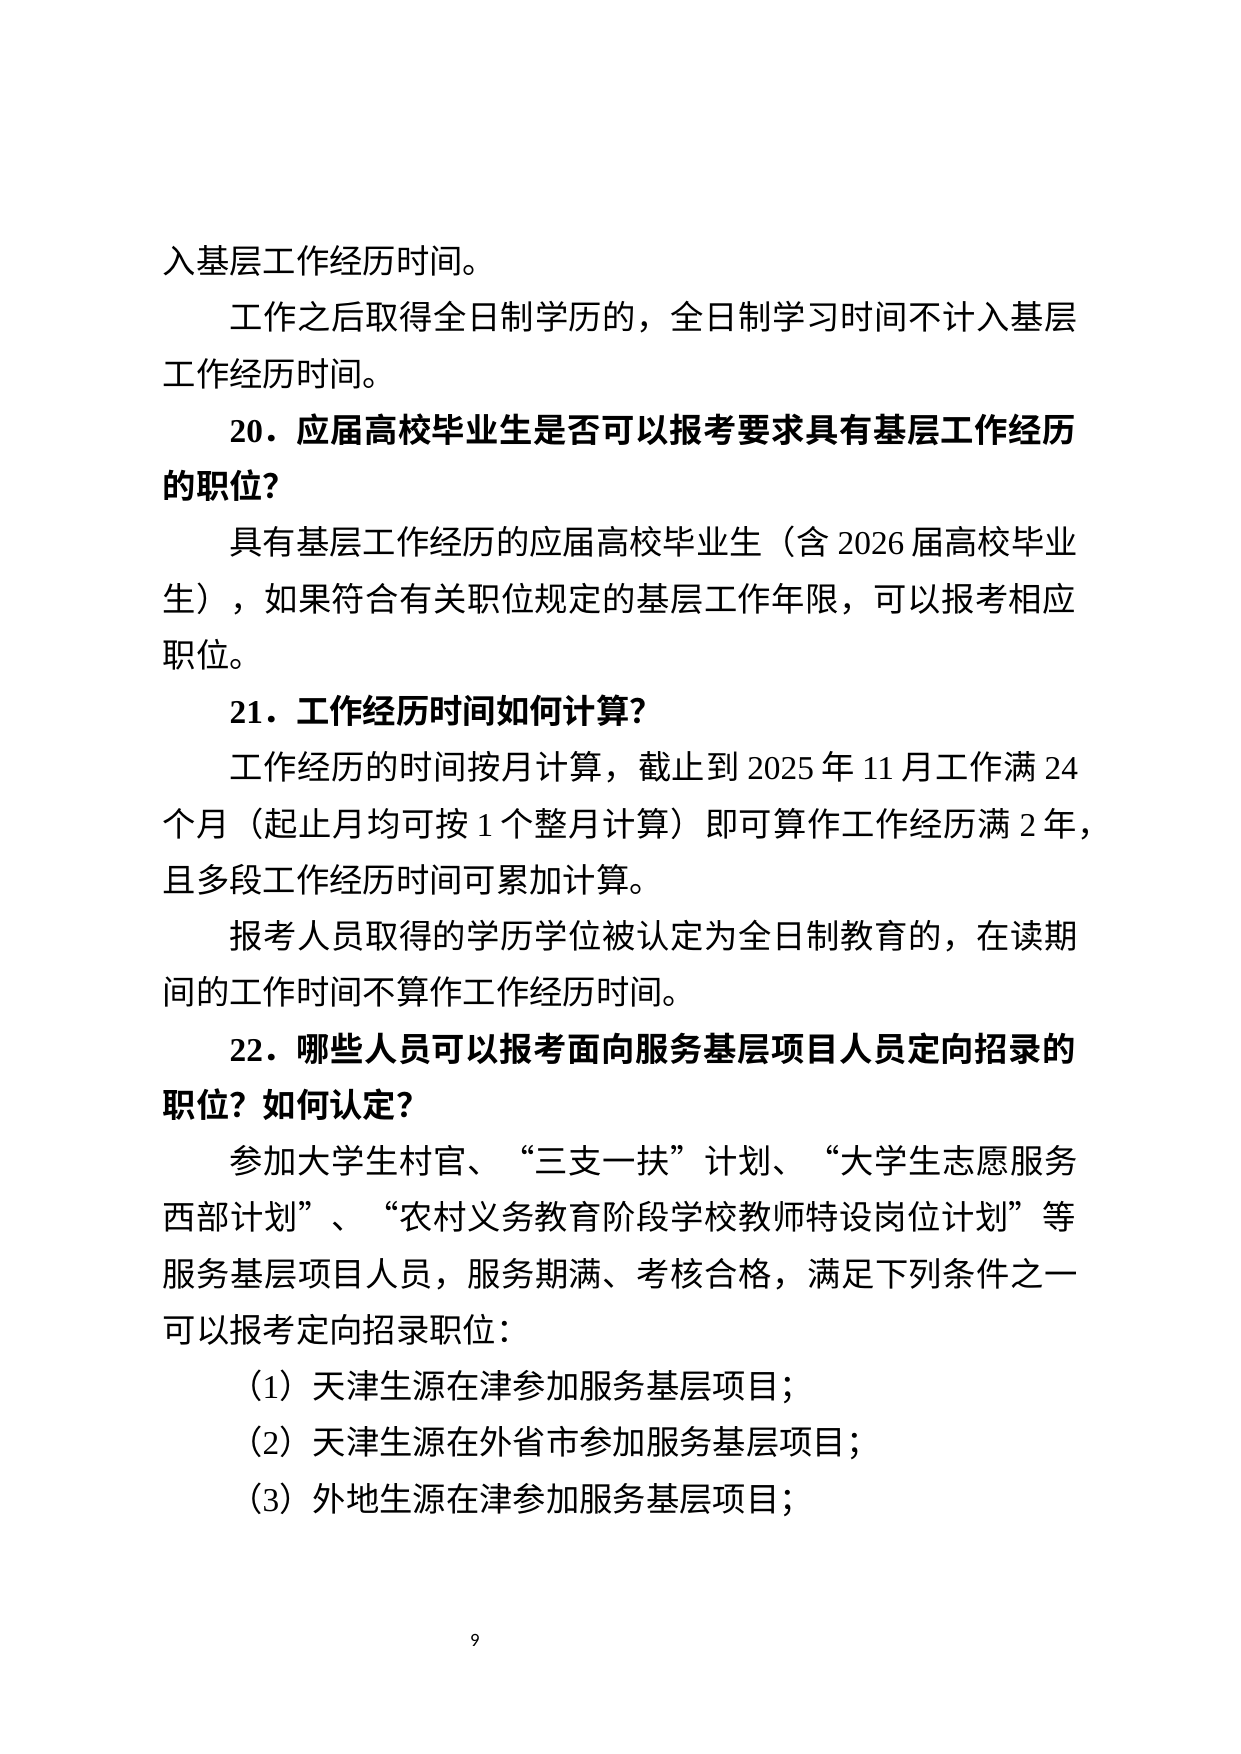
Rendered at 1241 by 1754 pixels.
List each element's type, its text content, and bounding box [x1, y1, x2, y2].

text （2）天津生源在外省市参加服务基层项目； [162, 1410, 1078, 1466]
text （3）外地生源在津参加服务基层项目； [162, 1466, 1078, 1522]
list 哪些人员可以报考面向服务基层项目人员定向招录的职位？如何认定？ [162, 1016, 1078, 1128]
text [162, 228, 1078, 285]
list 应届高校毕业生是否可以报考要求具有基层工作经历的职位？ [162, 397, 1078, 510]
list 工作经历时间如何计算？ [162, 678, 1078, 735]
text 工作之后取得全日制学历的，全日制学习时间不计入基层工作经历时间。 [162, 285, 1078, 397]
text 具有基层工作经历的应届高校毕业生（含2026届高校毕业生），如果符合有关职位规定的基层工作年限，可以报考相应职位。 [162, 510, 1078, 678]
list 工作经历的时间按月计算，截止到2025年11月工作满24个月（起止月均可按1个整月计算）即可算作工作经历满2年，且多段工作经历时间可累加计算。 [162, 735, 1078, 903]
text （1）天津生源在津参加服务基层项目； [162, 1353, 1078, 1410]
list 报考人员取得的学历学位被认定为全日制教育的，在读期间的工作时间不算作工作经历时间。 [162, 903, 1078, 1016]
text 参加大学生村官、“三支一扶”计划、“大学生志愿服务西部计划”、“农村义务教育阶段学校教师特设岗位计划”等服务基层项目人员，服务期满、考核合格，满足下列条件之一可以报考定向招录职位： [162, 1128, 1078, 1353]
